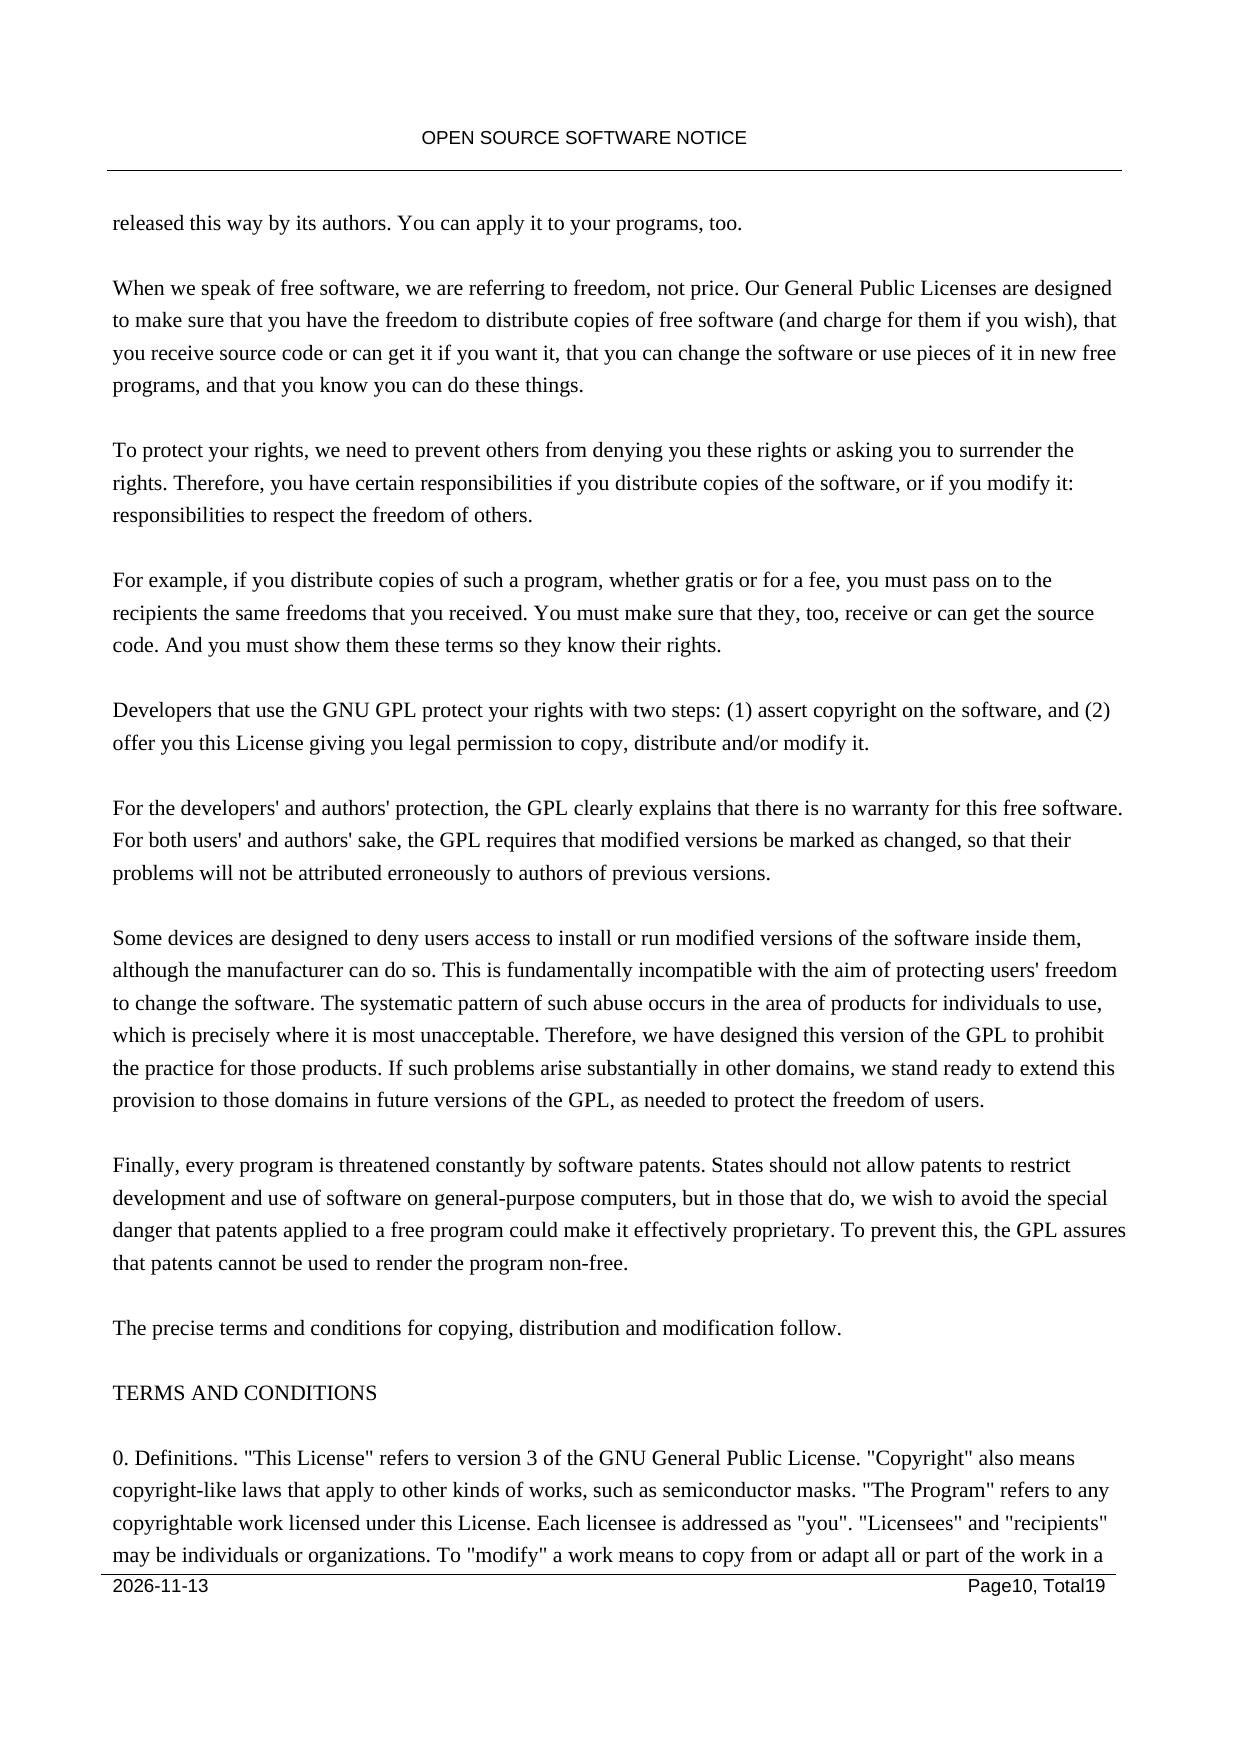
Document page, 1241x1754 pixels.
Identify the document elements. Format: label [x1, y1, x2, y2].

text [112, 206, 1128, 1571]
